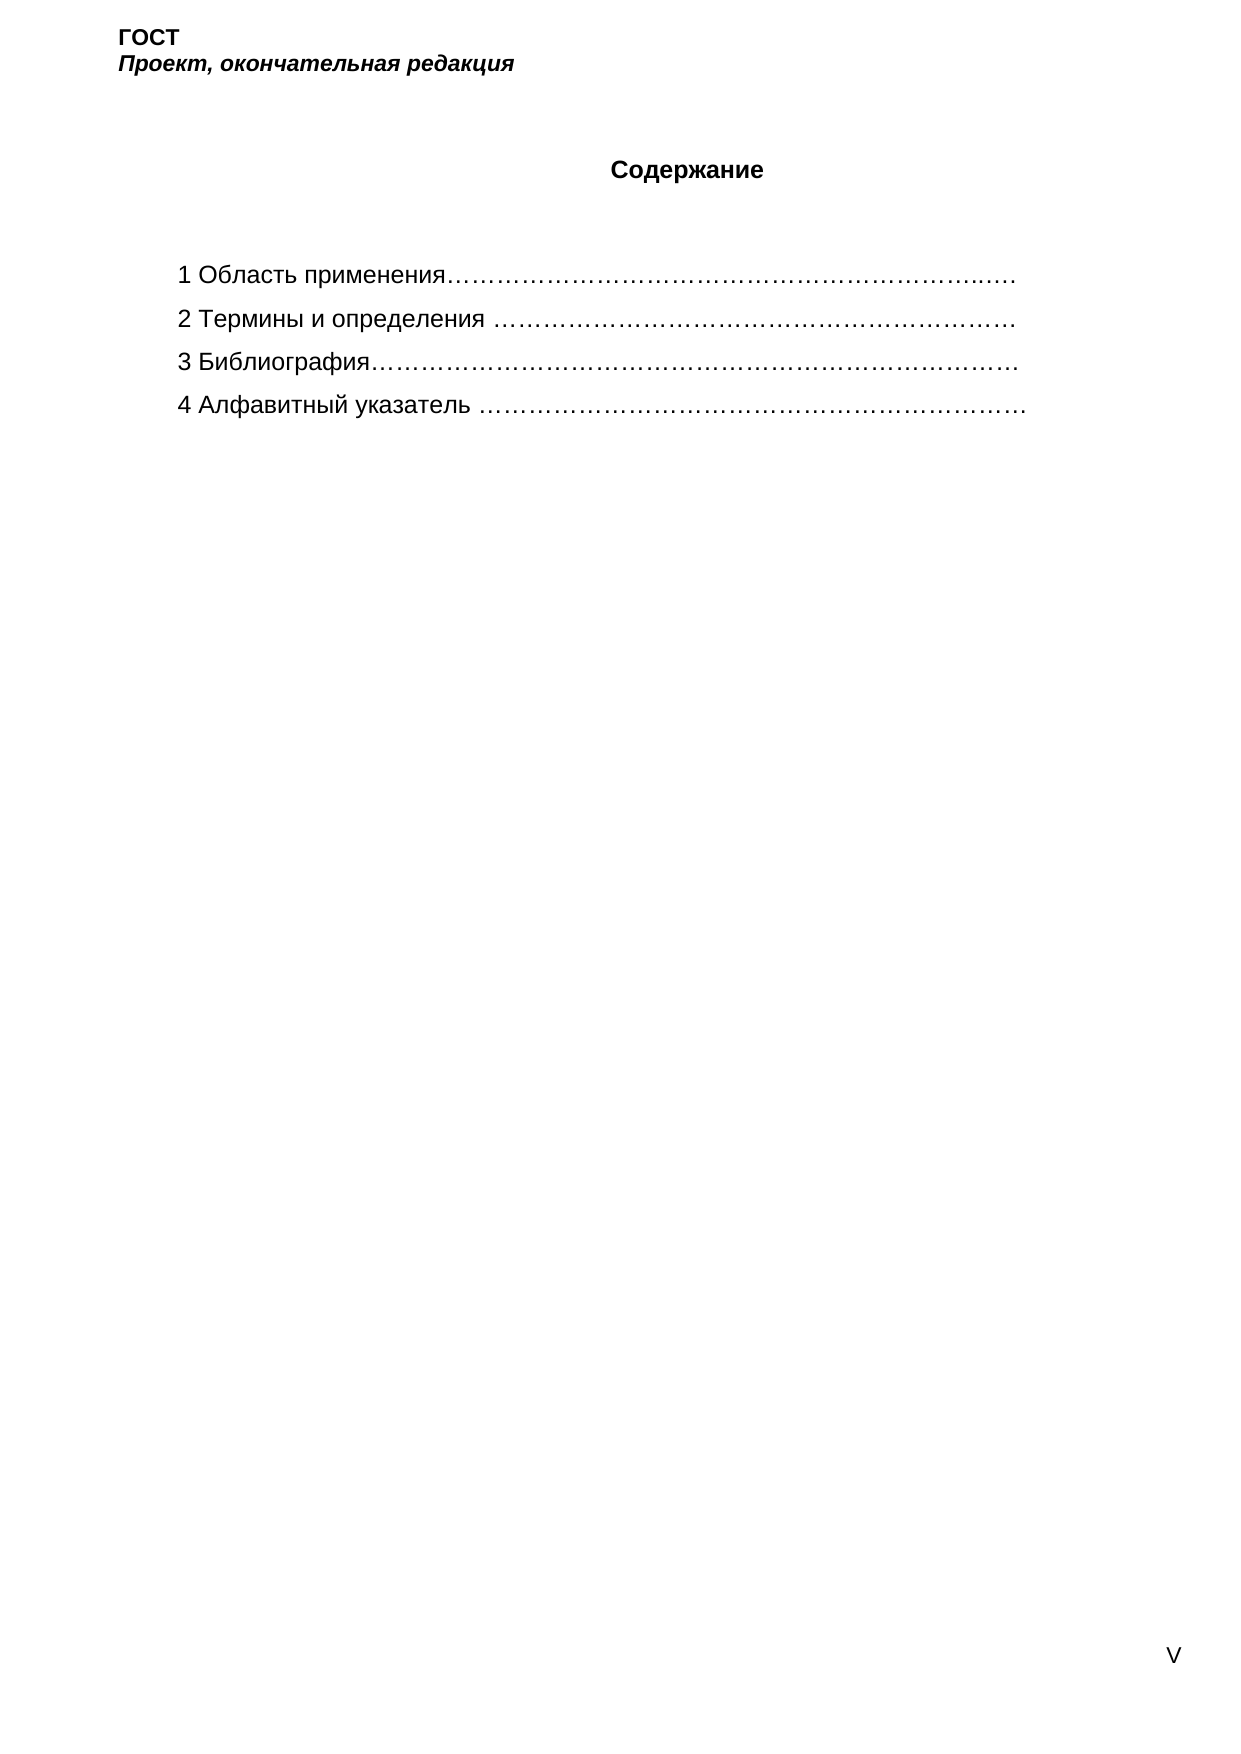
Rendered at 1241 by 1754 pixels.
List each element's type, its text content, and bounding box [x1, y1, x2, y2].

text Содержание [118, 154, 1181, 183]
text 3 Библиография…………………………………………………………………… [118, 347, 1181, 376]
text 4 Алфавитный указатель ………………………………………………………… [118, 390, 1181, 419]
text 2 Термины и определения ……………………………………………………… [118, 304, 1181, 332]
text 1 Область применения………………………………………………………..…. [118, 261, 1181, 289]
